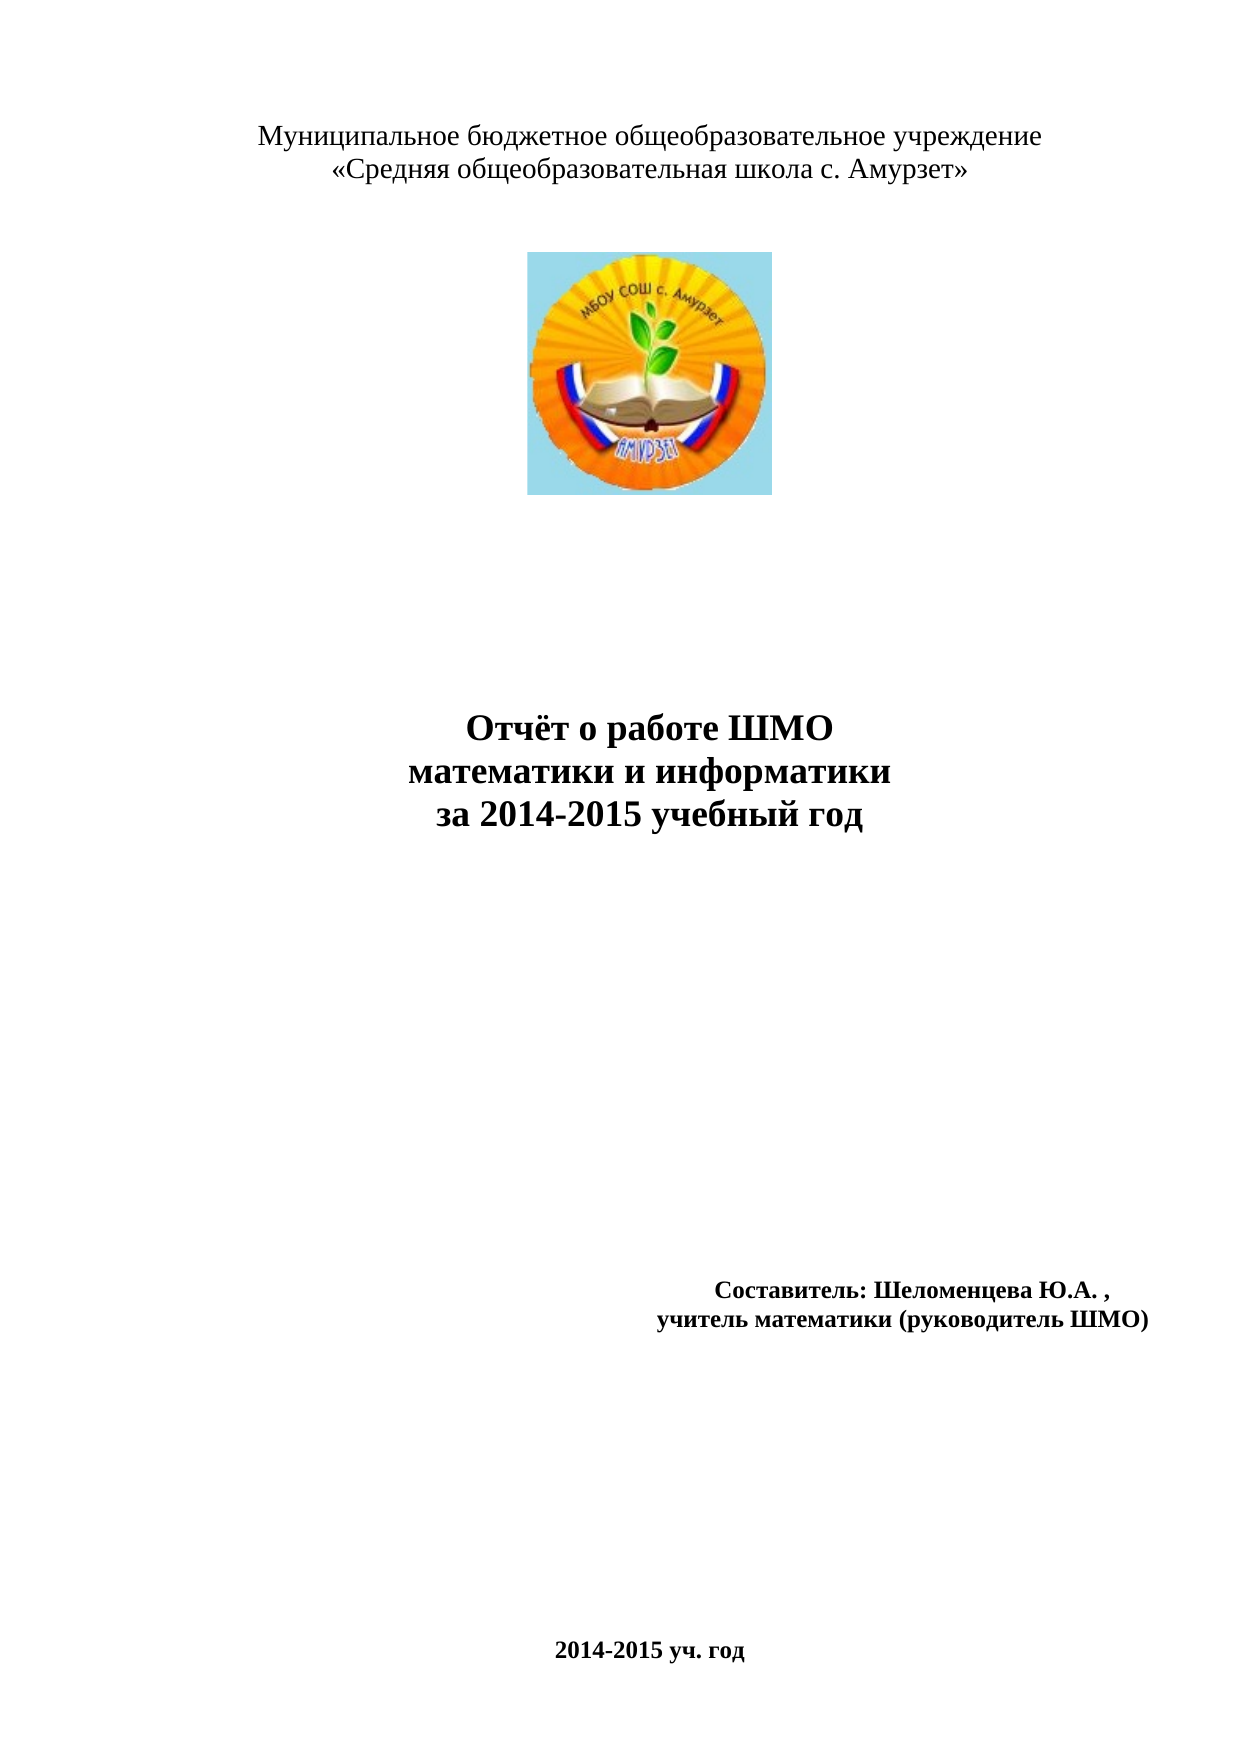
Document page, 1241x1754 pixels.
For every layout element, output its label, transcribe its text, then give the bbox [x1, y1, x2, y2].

text «Средняя общеобразовательная школа с. Амурзет» [148, 152, 1152, 185]
text Составитель: Шеломенцева Ю.А. , [148, 1276, 1152, 1304]
text Муниципальное бюджетное общеобразовательное учреждение [148, 118, 1152, 152]
text учитель математики (руководитель ШМО) [148, 1304, 1152, 1333]
text Отчёт о работе ШМО [148, 705, 1152, 748]
text 2014-2015 уч. год [148, 1635, 1152, 1664]
text за 2014-2015 учебный год [148, 792, 1152, 835]
picture [527, 252, 772, 495]
text математики и информатики [148, 748, 1152, 792]
